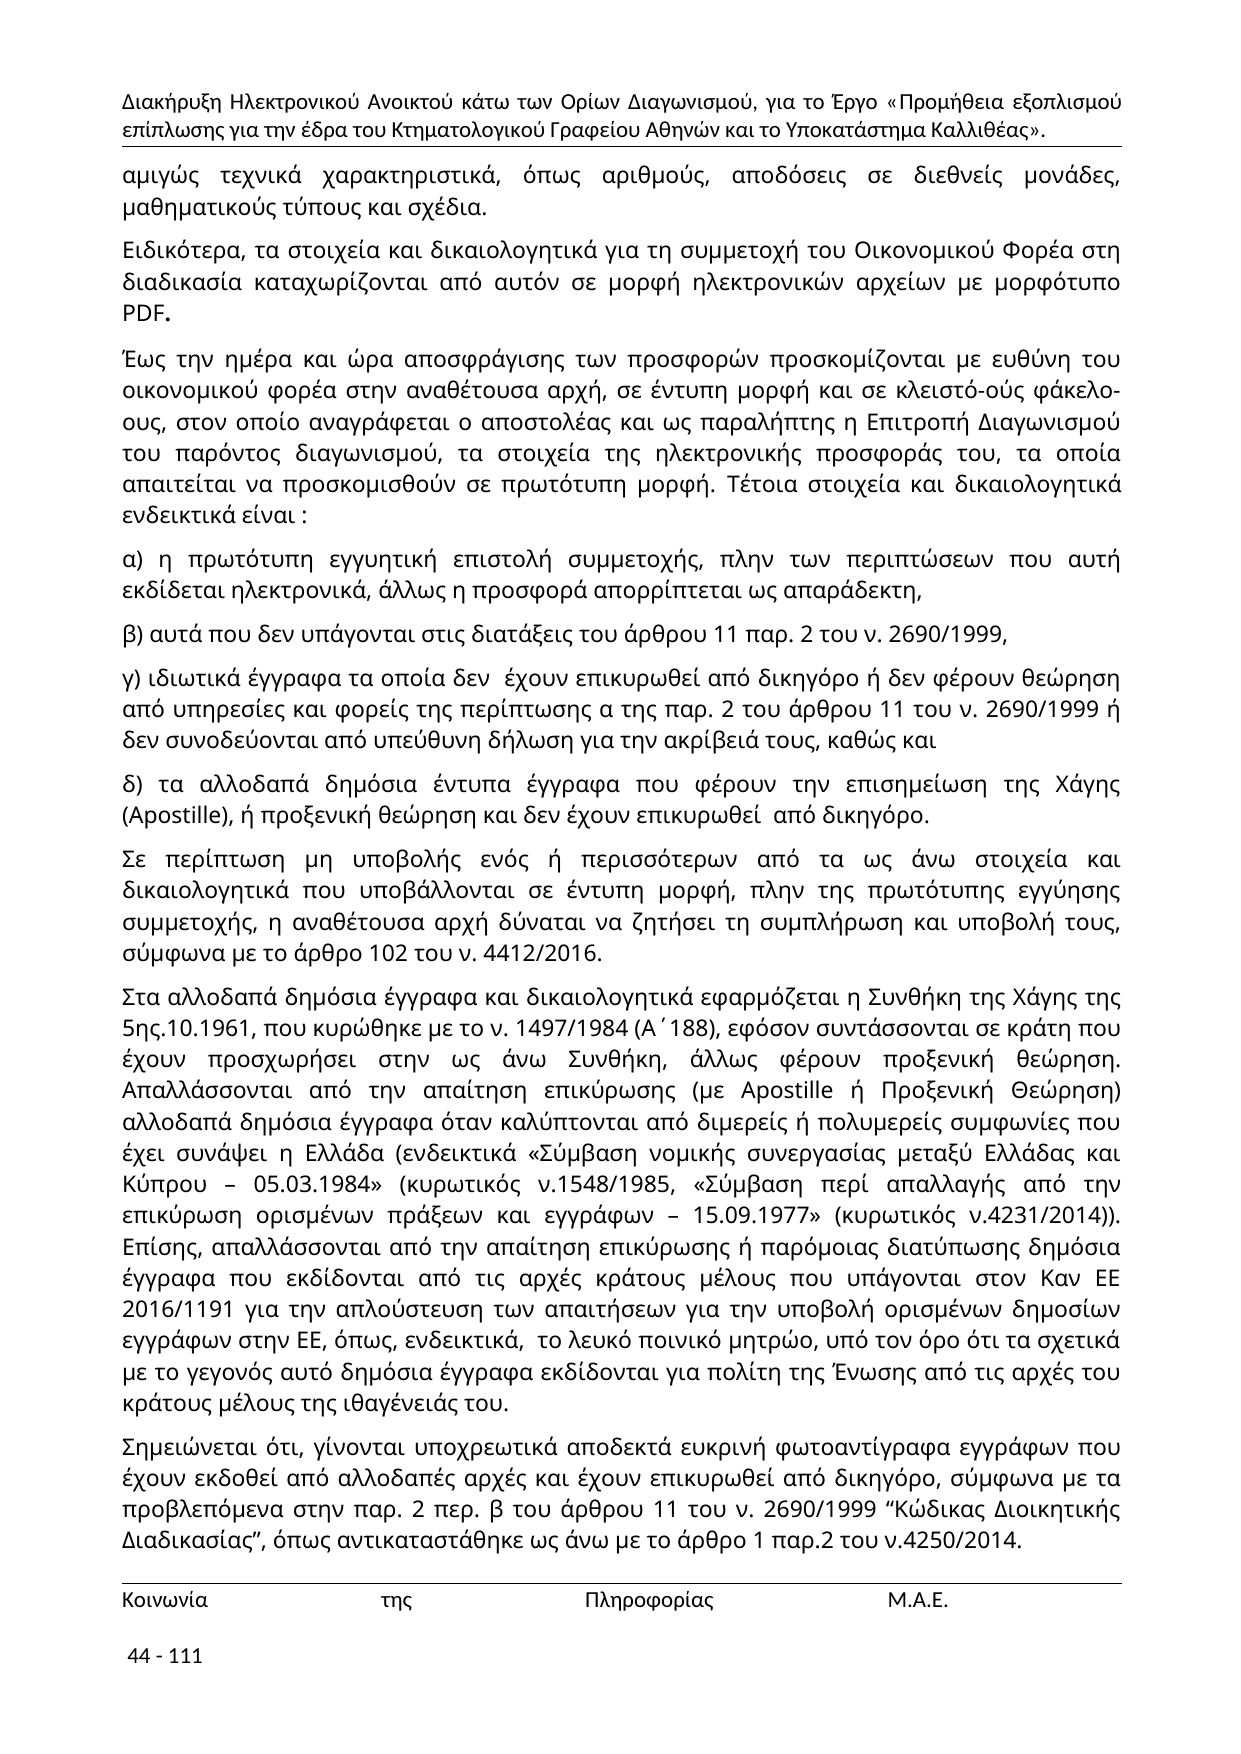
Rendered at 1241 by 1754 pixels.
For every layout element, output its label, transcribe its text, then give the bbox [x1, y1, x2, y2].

text Σημειώνεται ότι, γίνονται υποχρεωτικά αποδεκτά ευκρινή φωτοαντίγραφα εγγράφων που έχουν εκδοθεί από αλλοδαπές αρχές και έχουν επικυρωθεί από δικηγόρο, σύμφωνα με τα προβλεπόμενα στην παρ. 2 περ. β του άρθρου 11 του ν. 2690/1999 “Κώδικας Διοικητικής Διαδικασίας”, όπως αντικαταστάθηκε ως άνω με το άρθρο 1 παρ.2 του ν.4250/2014. [122, 1430, 1122, 1555]
text β) αυτά που δεν υπάγονται στις διατάξεις του άρθρου 11 παρ. 2 του ν. 2690/1999, [122, 618, 1122, 649]
text Ειδικότερα, τα στοιχεία και δικαιολογητικά για τη συμμετοχή του Οικονομικού Φορέα στη διαδικασία καταχωρίζονται από αυτόν σε μορφή ηλεκτρονικών αρχείων με μορφότυπο PDF. [122, 234, 1122, 328]
text Έως την ημέρα και ώρα αποσφράγισης των προσφορών προσκομίζονται με ευθύνη του οικονομικού φορέα στην αναθέτουσα αρχή, σε έντυπη μορφή και σε κλειστό-ούς φάκελο-ους, στον οποίο αναγράφεται ο αποστολέας και ως παραλήπτης η Επιτροπή Διαγωνισμού του παρόντος διαγωνισμού, τα στοιχεία της ηλεκτρονικής προσφοράς του, τα οποία απαιτείται να προσκομισθούν σε πρωτότυπη μορφή. Τέτοια στοιχεία και δικαιολογητικά ενδεικτικά είναι : [122, 343, 1122, 530]
text α) η πρωτότυπη εγγυητική επιστολή συμμετοχής, πλην των περιπτώσεων που αυτή εκδίδεται ηλεκτρονικά, άλλως η προσφορά απορρίπτεται ως απαράδεκτη, [122, 543, 1122, 605]
text Σε περίπτωση μη υποβολής ενός ή περισσότερων από τα ως άνω στοιχεία και δικαιολογητικά που υποβάλλονται σε έντυπη μορφή, πλην της πρωτότυπης εγγύησης συμμετοχής, η αναθέτουσα αρχή δύναται να ζητήσει τη συμπλήρωση και υποβολή τους, σύμφωνα με το άρθρο 102 του ν. 4412/2016. [122, 843, 1122, 968]
text γ) ιδιωτικά έγγραφα τα οποία δεν έχουν επικυρωθεί από δικηγόρο ή δεν φέρουν θεώρηση από υπηρεσίες και φορείς της περίπτωσης α της παρ. 2 του άρθρου 11 του ν. 2690/1999 ή δεν συνοδεύονται από υπεύθυνη δήλωση για την ακρίβειά τους, καθώς και [122, 662, 1122, 755]
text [122, 159, 1122, 222]
text Στα αλλοδαπά δημόσια έγγραφα και δικαιολογητικά εφαρμόζεται η Συνθήκη της Χάγης της 5ης.10.1961, που κυρώθηκε με το ν. 1497/1984 (Α΄188), εφόσον συντάσσονται σε κράτη που έχουν προσχωρήσει στην ως άνω Συνθήκη, άλλως φέρουν προξενική θεώρηση. Απαλλάσσονται από την απαίτηση επικύρωσης (με Apostille ή Προξενική Θεώρηση) αλλοδαπά δημόσια έγγραφα όταν καλύπτονται από διμερείς ή πολυμερείς συμφωνίες που έχει συνάψει η Ελλάδα (ενδεικτικά «Σύμβαση νομικής συνεργασίας μεταξύ Ελλάδας και Κύπρου – 05.03.1984» (κυρωτικός ν.1548/1985, «Σύμβαση περί απαλλαγής από την επικύρωση ορισμένων πράξεων και εγγράφων – 15.09.1977» (κυρωτικός ν.4231/2014)). Επίσης, απαλλάσσονται από την απαίτηση επικύρωσης ή παρόμοιας διατύπωσης δημόσια έγγραφα που εκδίδονται από τις αρχές κράτους μέλους που υπάγονται στον Καν ΕΕ 2016/1191 για την απλούστευση των απαιτήσεων για την υποβολή ορισμένων δημοσίων εγγράφων στην ΕΕ, όπως, ενδεικτικά, το λευκό ποινικό μητρώο, υπό τον όρο ότι τα σχετικά με το γεγονός αυτό δημόσια έγγραφα εκδίδονται για πολίτη της Ένωσης από τις αρχές του κράτους μέλους της ιθαγένειάς του. [122, 980, 1122, 1418]
text δ) τα αλλοδαπά δημόσια έντυπα έγγραφα που φέρουν την επισημείωση της Χάγης (Apostille), ή προξενική θεώρηση και δεν έχουν επικυρωθεί από δικηγόρο. [122, 768, 1122, 830]
